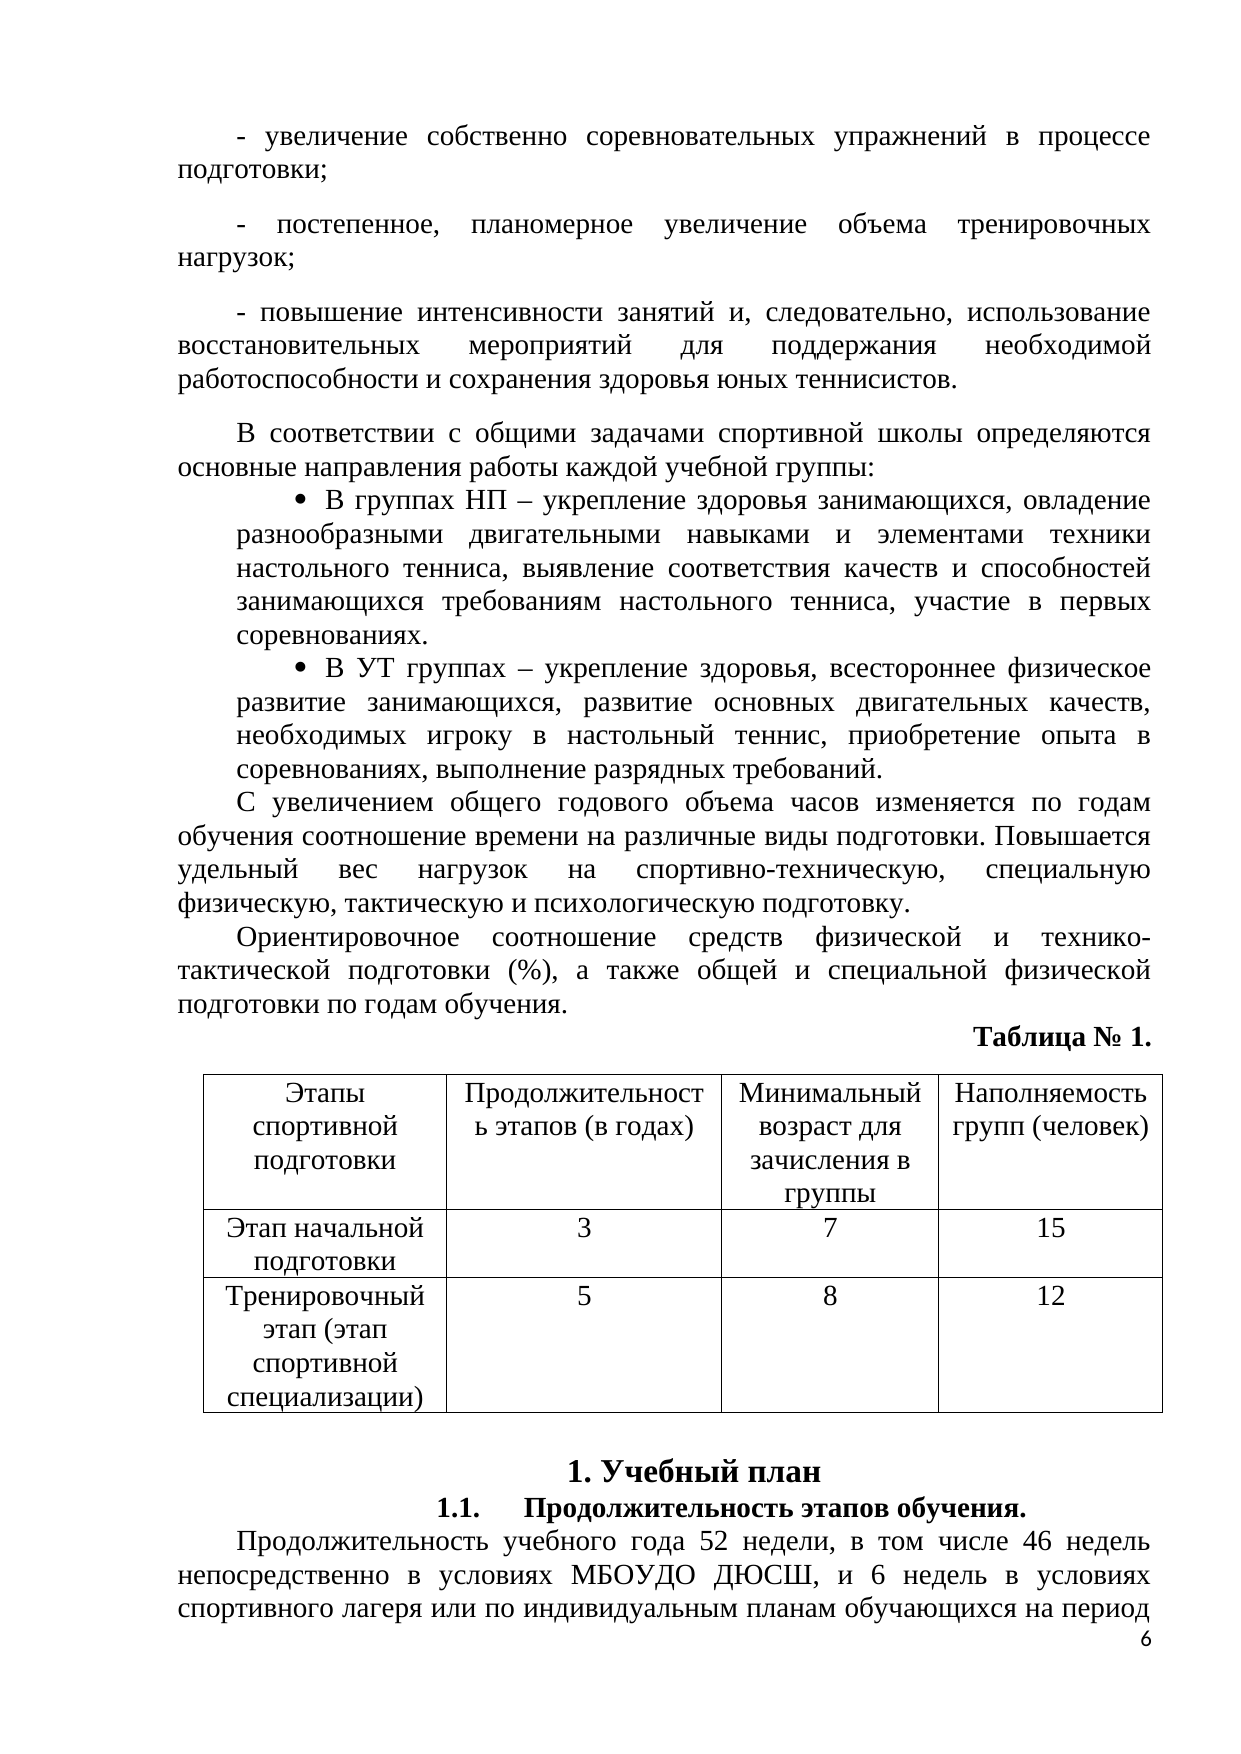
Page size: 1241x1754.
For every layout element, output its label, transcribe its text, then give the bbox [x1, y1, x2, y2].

text Ориентировочное соотношение средств физической и технико-тактической подготовки (%), а также общей и специальной физической подготовки по годам обучения. [177, 919, 1152, 1019]
table_cell 12 [939, 1278, 1162, 1412]
text С увеличением общего годового объема часов изменяется по годам обучения соотношение времени на различные виды подготовки. Повышается удельный вес нагрузок на спортивно-техническую, специальную физическую, тактическую и психологическую подготовку. [177, 784, 1152, 919]
text 1. Учебный план [177, 1452, 1152, 1490]
text - увеличение собственно соревновательных упражнений в процессе подготовки; [177, 118, 1152, 185]
table_cell Тренировочный этап (этап спортивной специализации) [204, 1278, 446, 1412]
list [177, 1523, 1152, 1624]
list Продолжительность этапов обучения. [252, 1490, 1152, 1523]
text - повышение интенсивности занятий и, следовательно, использование восстановительных мероприятий для поддержания необходимой работоспособности и сохранения здоровья юных теннисистов. [177, 294, 1152, 394]
table_cell Этап начальной подготовки [204, 1210, 446, 1277]
table_header Этапы спортивной подготовки [204, 1075, 446, 1209]
text Таблица № 1. [215, 1019, 1152, 1053]
list В группах НП – укрепление здоровья занимающихся, овладение разнообразными двигательными навыками и элементами техники настольного тенниса, выявление соответствия качеств и способностей занимающихся требованиям настольного тенниса, участие в первых соревнованиях. [236, 482, 1152, 650]
table_header Минимальный возраст для зачисления в группы [722, 1075, 938, 1209]
table_header Наполняемость групп (человек) [939, 1075, 1162, 1209]
table_cell 8 [722, 1278, 938, 1412]
list В УТ группах – укрепление здоровья, всестороннее физическое развитие занимающихся, развитие основных двигательных качеств, необходимых игроку в настольный теннис, приобретение опыта в соревнованиях, выполнение разрядных требований. [236, 650, 1152, 784]
table_cell 3 [447, 1210, 721, 1277]
table_cell 15 [939, 1210, 1162, 1277]
table_cell 5 [447, 1278, 721, 1412]
text - постепенное, планомерное увеличение объема тренировочных нагрузок; [177, 206, 1152, 273]
table_cell 7 [722, 1210, 938, 1277]
text В соответствии с общими задачами спортивной школы определяются основные направления работы каждой учебной группы: [177, 415, 1152, 482]
table_header Продолжительность этапов (в годах) [447, 1075, 721, 1209]
